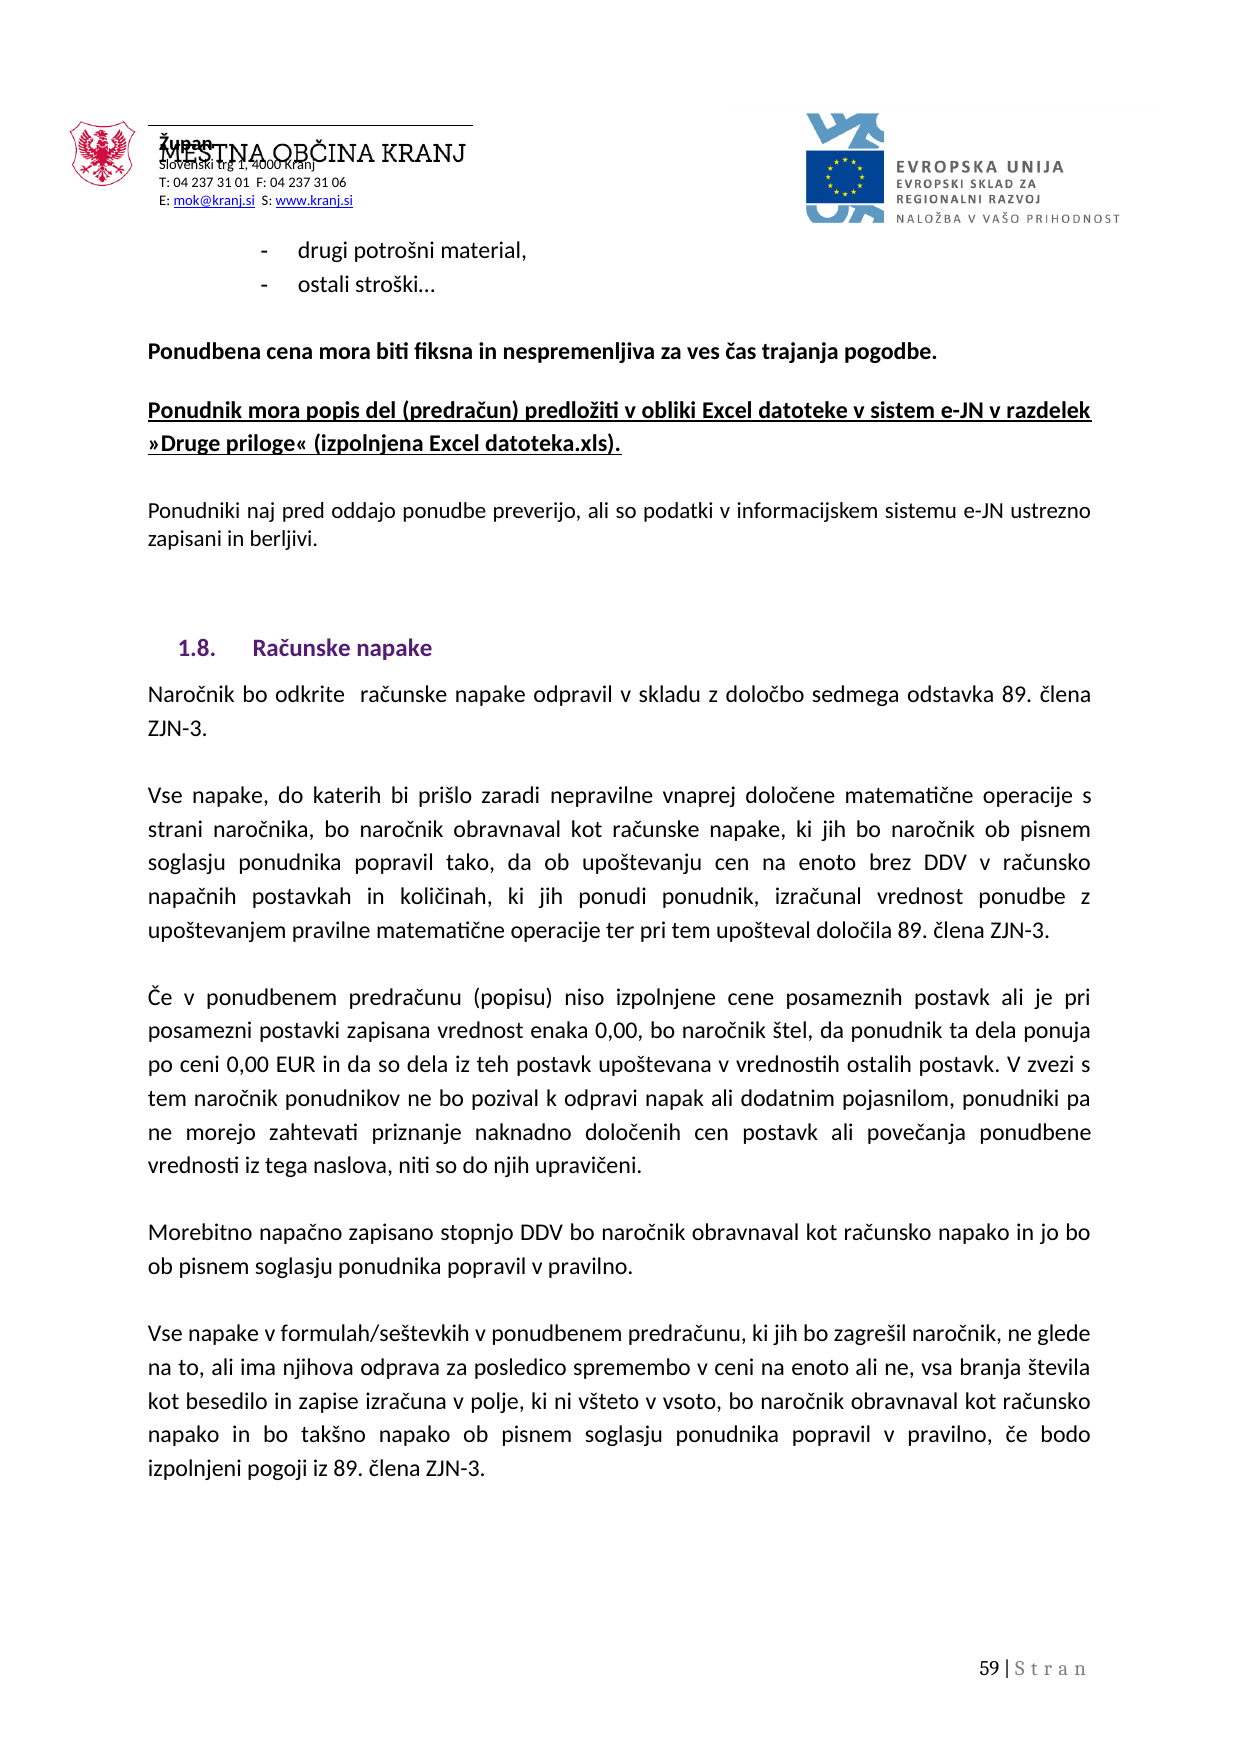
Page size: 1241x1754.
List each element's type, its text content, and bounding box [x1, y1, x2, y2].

text Ponudnik mora popis del (predračun) predložiti v obliki Excel datoteke v sistem e-JN v razdelek »Druge priloge« (izpolnjena Excel datoteka.xls). [148, 422, 1092, 458]
picture [725, 108, 1160, 234]
list drugi potrošni material, [260, 235, 1092, 265]
text Vse napake v formulah/seštevkih v ponudbenem predračunu, ki jih bo zagrešil naročnik, ne glede na to, ali ima njihova odprava za posledico spremembo v ceni na enoto ali ne, vsa branja števila kot besedilo in zapise izračuna v polje, ki ni všteto v vsoto, bo naročnik obravnaval kot računsko napako in bo takšno napako ob pisnem soglasju ponudnika popravil v pravilno, če bodo izpolnjeni pogoji iz 89. člena ZJN-3. [148, 1318, 1092, 1482]
list ostali stroški… [260, 269, 1092, 298]
text Če v ponudbenem predračunu (popisu) niso izpolnjene cene posameznih postavk ali je pri posamezni postavki zapisana vrednost enaka 0,00, bo naročnik štel, da ponudnik ta dela ponuja po ceni 0,00 EUR in da so dela iz teh postavk upoštevana v vrednostih ostalih postavk. V zvezi s tem naročnik ponudnikov ne bo pozival k odpravi napak ali dodatnim pojasnilom, ponudniki pa ne morejo zahtevati priznanje naknadno določenih cen postavk ali povečanja ponudbene vrednosti iz tega naslova, niti so do njih upravičeni. [148, 982, 1092, 1179]
text Naročnik bo odkrite računske napake odpravil v skladu z določbo sedmega odstavka 89. člena ZJN-3. [148, 679, 1092, 742]
text Vse napake, do katerih bi prišlo zaradi nepravilne vnaprej določene matematične operacije s strani naročnika, bo naročnik obravnaval kot računske napake, ki jih bo naročnik ob pisnem soglasju ponudnika popravil tako, da ob upoštevanju cen na enoto brez DDV v računsko napačnih postavkah in količinah, ki jih ponudi ponudnik, izračunal vrednost ponudbe z upoštevanjem pravilne matematične operacije ter pri tem upošteval določila 89. člena ZJN-3. [148, 780, 1092, 944]
text Ponudnik mora popis del (predračun) predložiti v obliki Excel datoteke v sistem e-JN v razdelek »Druge priloge« (izpolnjena Excel datoteka.xls). [148, 395, 1092, 420]
text Ponudbena cena mora biti fiksna in nespremenljiva za ves čas trajanja pogodbe. [148, 336, 1092, 366]
subtitle Računske napake [177, 632, 1092, 662]
text Ponudniki naj pred oddajo ponudbe preverijo, ali so podatki v informacijskem sistemu e-JN ustrezno zapisani in berljivi. [148, 496, 1092, 552]
text Morebitno napačno zapisano stopnjo DDV bo naročnik obravnaval kot računsko napako in jo bo ob pisnem soglasju ponudnika popravil v pravilno. [148, 1217, 1092, 1280]
